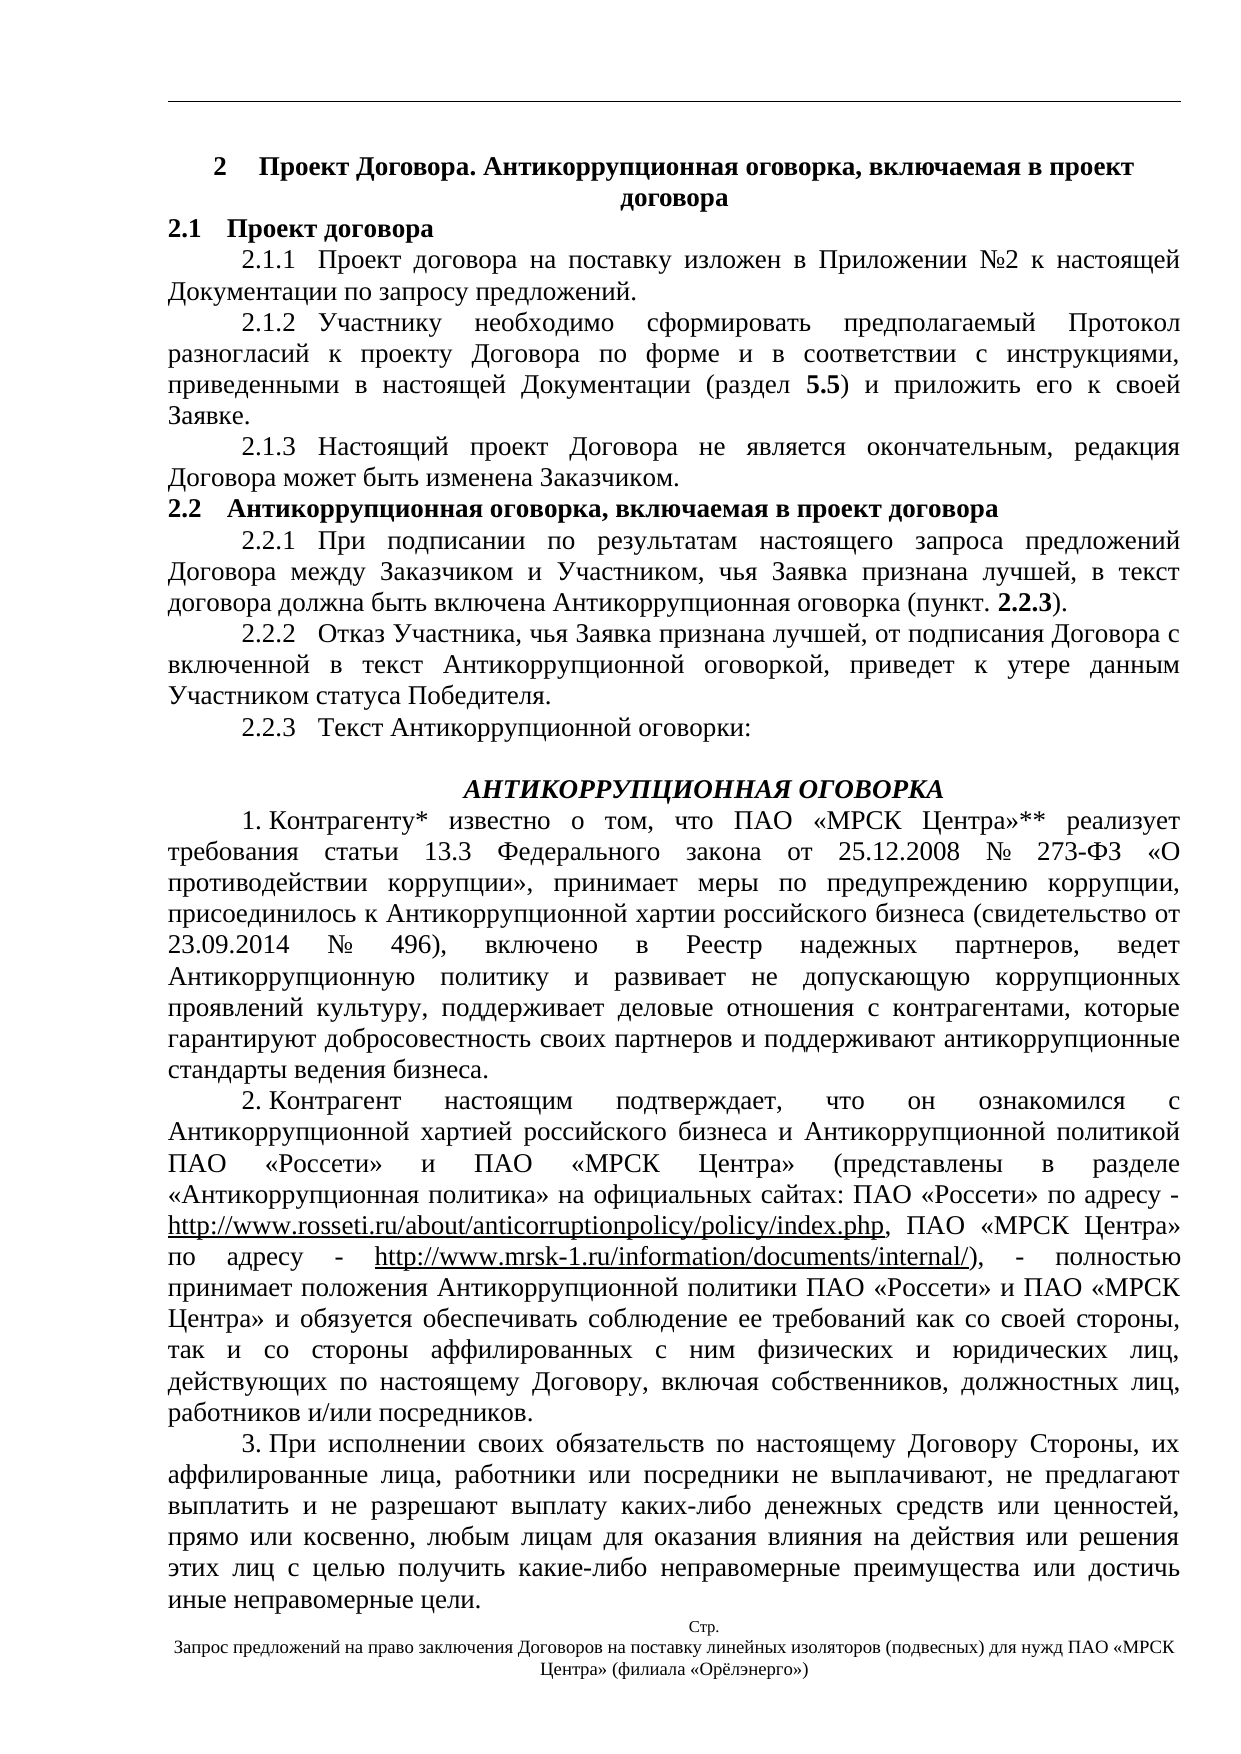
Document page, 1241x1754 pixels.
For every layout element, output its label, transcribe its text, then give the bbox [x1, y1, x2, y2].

subtitle Проект Договора. Антикоррупционная оговорка, включаемая в проект договора [166, 150, 1181, 212]
text 1. Контрагенту* известно о том, что ПАО «МРСК Центра»** реализует требования статьи 13.3 Федерального закона от 25.12.2008 № 273-ФЗ «О противодействии коррупции», принимает меры по предупреждению коррупции, присоединилось к Антикоррупционной хартии российского бизнеса (свидетельство от 23.09.2014 № 496), включено в Реестр надежных партнеров, ведет Антикоррупционную политику и развивает не допускающую коррупционных проявлений культуру, поддерживает деловые отношения с контрагентами, которые гарантируют добросовестность своих партнеров и поддерживают антикоррупционные стандарты ведения бизнеса. [168, 804, 1181, 1084]
text АНТИКОРРУПЦИОННАЯ ОГОВОРКА [168, 773, 1181, 804]
text 3. При исполнении своих обязательств по настоящему Договору Стороны, их аффилированные лица, работники или посредники не выплачивают, не предлагают выплатить и не разрешают выплату каких-либо денежных средств или ценностей, прямо или косвенно, любым лицам для оказания влияния на действия или решения этих лиц с целью получить какие-либо неправомерные преимущества или достичь иные неправомерные цели. [168, 1427, 1181, 1614]
subtitle Антикоррупционная оговорка, включаемая в проект договора [168, 493, 1181, 524]
subtitle Настоящий проект Договора не является окончательным, редакция Договора может быть изменена Заказчиком. [168, 430, 1181, 493]
subtitle При подписании по результатам настоящего запроса предложений Договора между Заказчиком и Участником, чья Заявка признана лучшей, в текст договора должна быть включена Антикоррупционная оговорка (пункт. 2.2.3). [168, 524, 1181, 617]
subtitle Проект договора [168, 212, 1181, 243]
subtitle Отказ Участника, чья Заявка признана лучшей, от подписания Договора с включенной в текст Антикоррупционной оговоркой, приведет к утере данным Участником статуса Победителя. [168, 617, 1181, 711]
text 2. Контрагент настоящим подтверждает, что он ознакомился с Антикоррупционной хартией российского бизнеса и Антикоррупционной политикой ПАО «Россети» и ПАО «МРСК Центра» (представлены в разделе «Антикоррупционная политика» на официальных сайтах: ПАО «Россети» по адресу - http://www.rosseti.ru/about/anticorruptionpolicy/policy/index.php, ПАО «МРСК Центра» по адресу - http://www.mrsk-1.ru/information/documents/internal/), - полностью принимает положения Антикоррупционной политики ПАО «Россети» и ПАО «МРСК Центра» и обязуется обеспечивать соблюдение ее требований как со своей стороны, так и со стороны аффилированных с ним физических и юридических лиц, действующих по настоящему Договору, включая собственников, должностных лиц, работников и/или посредников. [168, 1084, 1181, 1427]
subtitle Текст Антикоррупционной оговорки: [168, 711, 1181, 742]
subtitle Проект договора на поставку изложен в Приложении №2 к настоящей Документации по запросу предложений. [168, 243, 1181, 306]
subtitle Участнику необходимо сформировать предполагаемый Протокол разногласий к проекту Договора по форме и в соответствии с инструкциями, приведенными в настоящей Документации (раздел 5.5) и приложить его к своей Заявке. [168, 306, 1181, 430]
